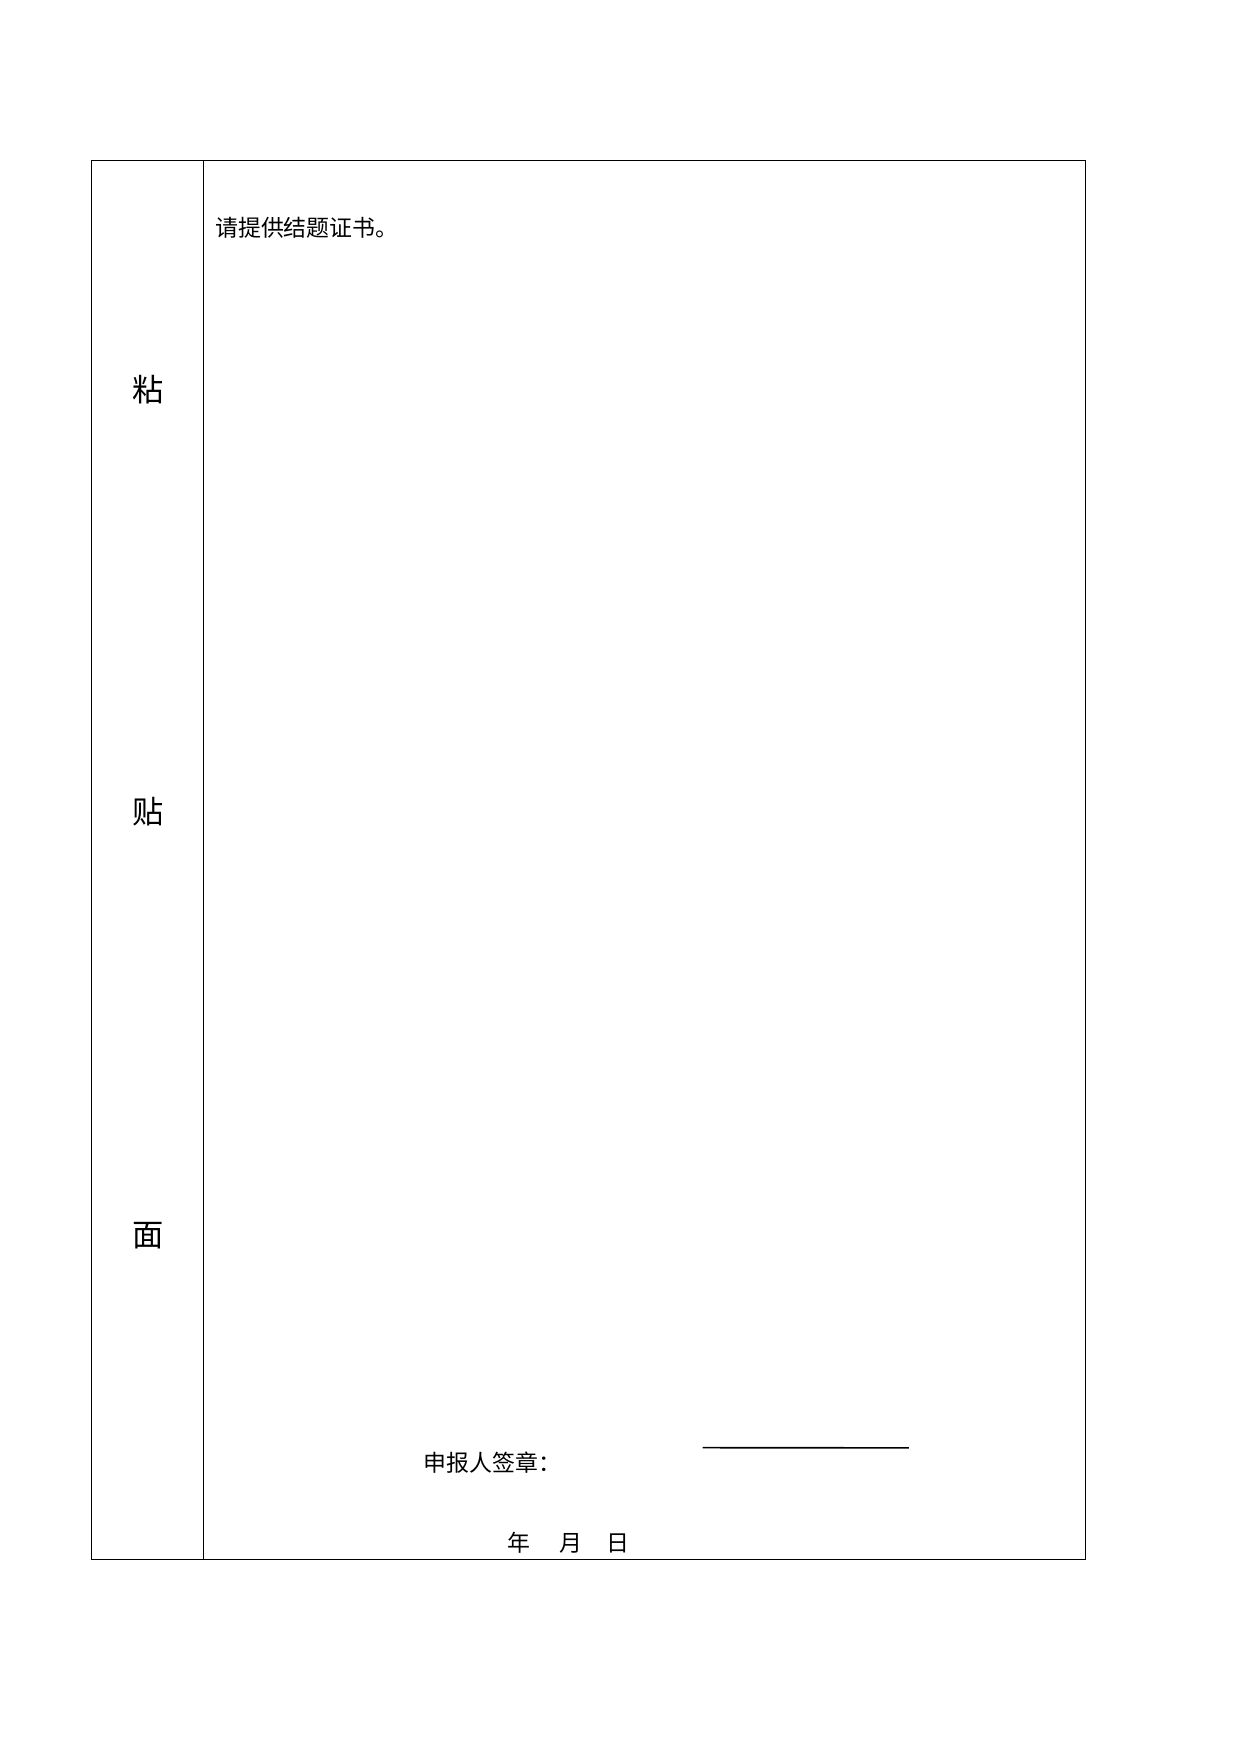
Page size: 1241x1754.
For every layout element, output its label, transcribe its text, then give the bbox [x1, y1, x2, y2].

table_header 粘 贴 面 [92, 161, 203, 1559]
table_header 请提供结题证书。 申报人签章： 年 月 日 [204, 161, 1085, 1559]
